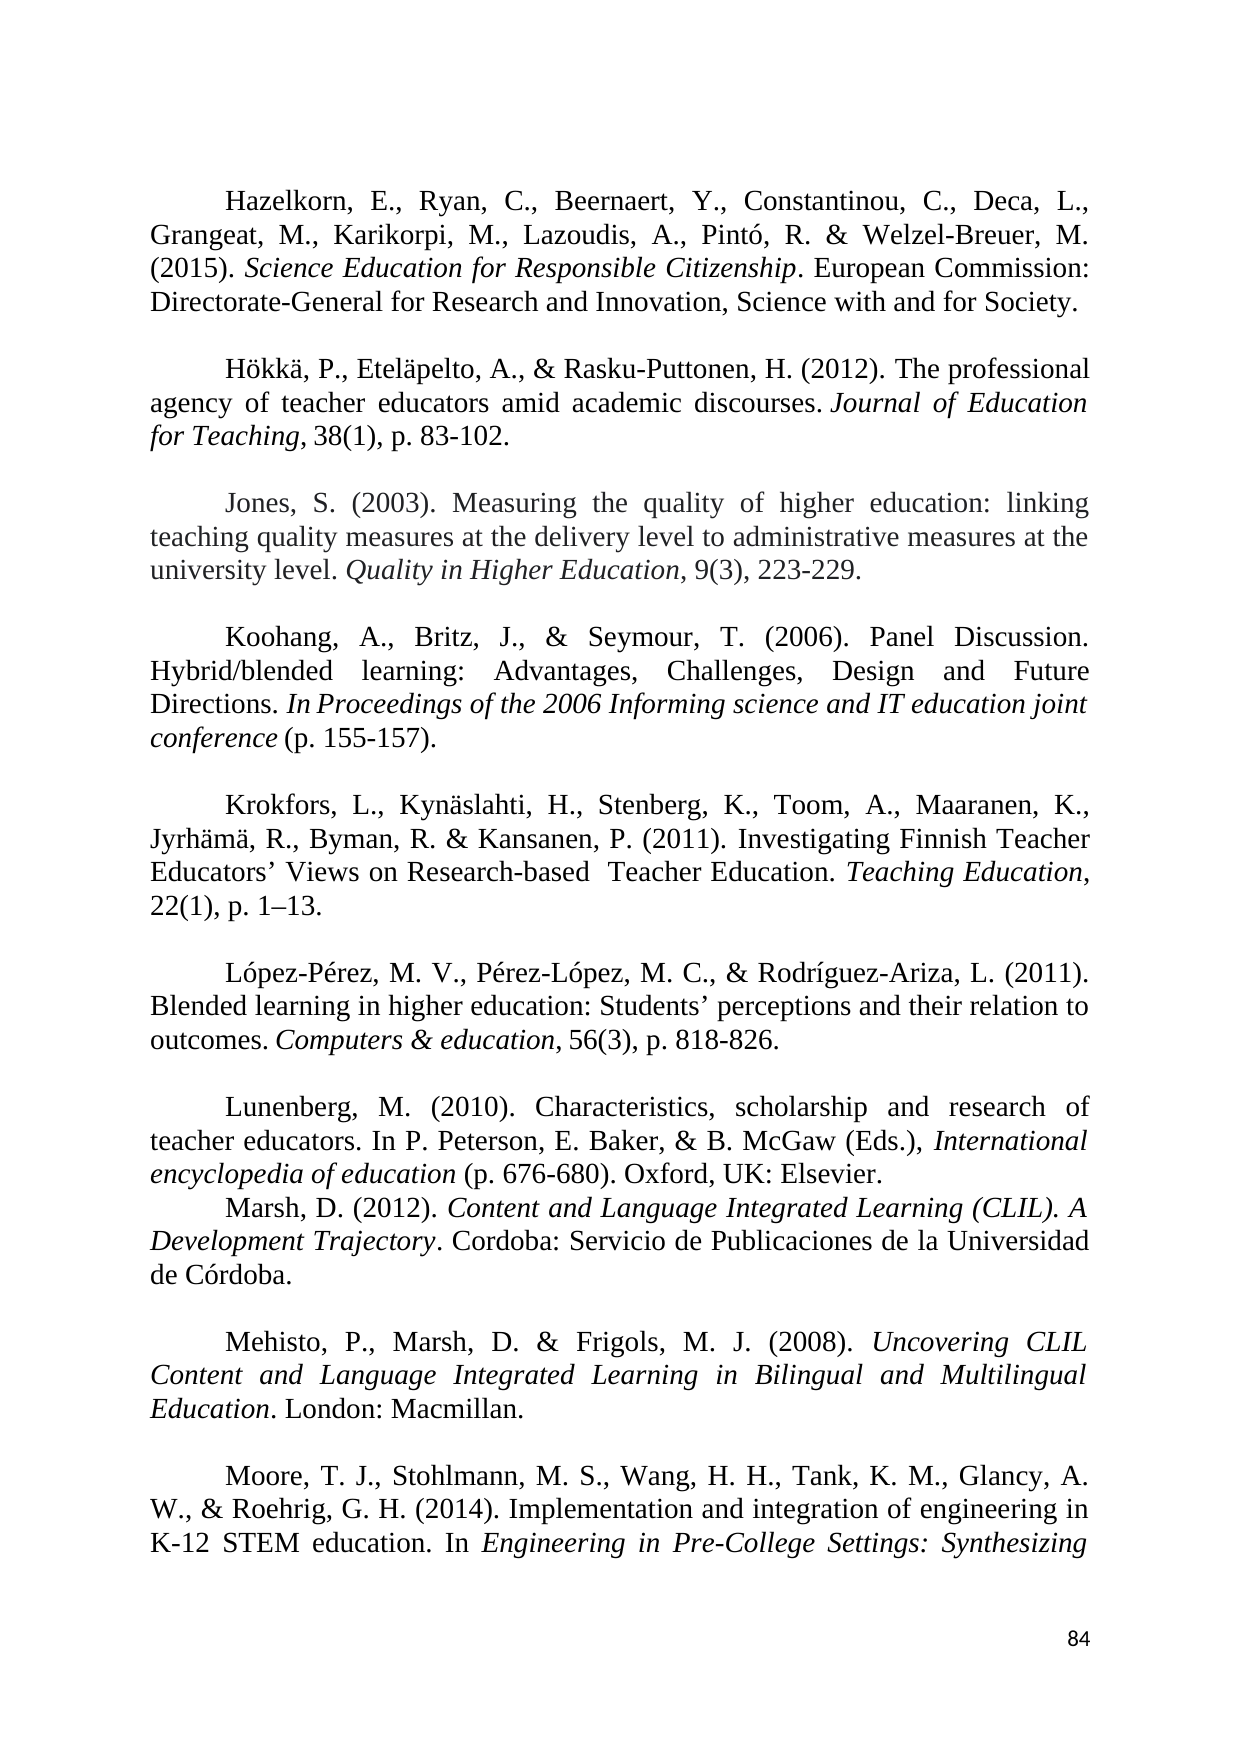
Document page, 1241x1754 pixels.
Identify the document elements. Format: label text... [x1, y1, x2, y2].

text Jones, S. (2003). Measuring the quality of higher education: linking teaching quality measures at the delivery level to administrative measures at the university level. Quality in Higher Education, 9(3), 223-229. [150, 485, 1090, 586]
text Marsh, D. (2012). Content and Language Integrated Learning (CLIL). A Development Trajectory. Cordoba: Servicio de Publicaciones de la Universidad de Córdoba. [150, 1190, 1090, 1290]
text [150, 1458, 1090, 1559]
text Lunenberg, M. (2010). Characteristics, scholarship and research of teacher educators. In P. Peterson, E. Baker, & B. McGaw (Eds.), International encyclopedia of education (p. 676-680). Oxford, UK: Elsevier. [150, 1089, 1090, 1190]
text Krokfors, L., Kynäslahti, H., Stenberg, K., Toom, A., Maaranen, K., Jyrhämä, R., Byman, R. & Kansanen, P. (2011). Investigating Finnish Teacher Educators’ Views on Research-based Teacher Education. Teaching Education, 22(1), p. 1–13. [150, 787, 1090, 921]
text López-Pérez, M. V., Pérez-López, M. C., & Rodríguez-Ariza, L. (2011). Blended learning in higher education: Students’ perceptions and their relation to outcomes. Computers & education, 56(3), p. 818-826. [150, 955, 1090, 1056]
text Hazelkorn, E., Ryan, C., Beernaert, Y., Constantinou, C., Deca, L., Grangeat, M., Karikorpi, M., Lazoudis, A., Pintó, R. & Welzel-Breuer, M. (2015). Science Education for Responsible Citizenship. European Commission: Directorate-General for Research and Innovation, Science with and for Society. [150, 183, 1090, 318]
text Mehisto, P., Marsh, D. & Frigols, M. J. (2008). Uncovering CLIL Content and Language Integrated Learning in Bilingual and Multilingual Education. London: Macmillan. [150, 1324, 1090, 1424]
text Koohang, A., Britz, J., & Seymour, T. (2006). Panel Discussion. Hybrid/blended learning: Advantages, Challenges, Design and Future Directions. In Proceedings of the 2006 Informing science and IT education joint conference (p. 155-157). [150, 619, 1090, 754]
text Hökkä, P., Eteläpelto, A., & Rasku-Puttonen, H. (2012). The professional agency of teacher educators amid academic discourses. Journal of Education for Teaching, 38(1), p. 83-102. [150, 351, 1090, 452]
